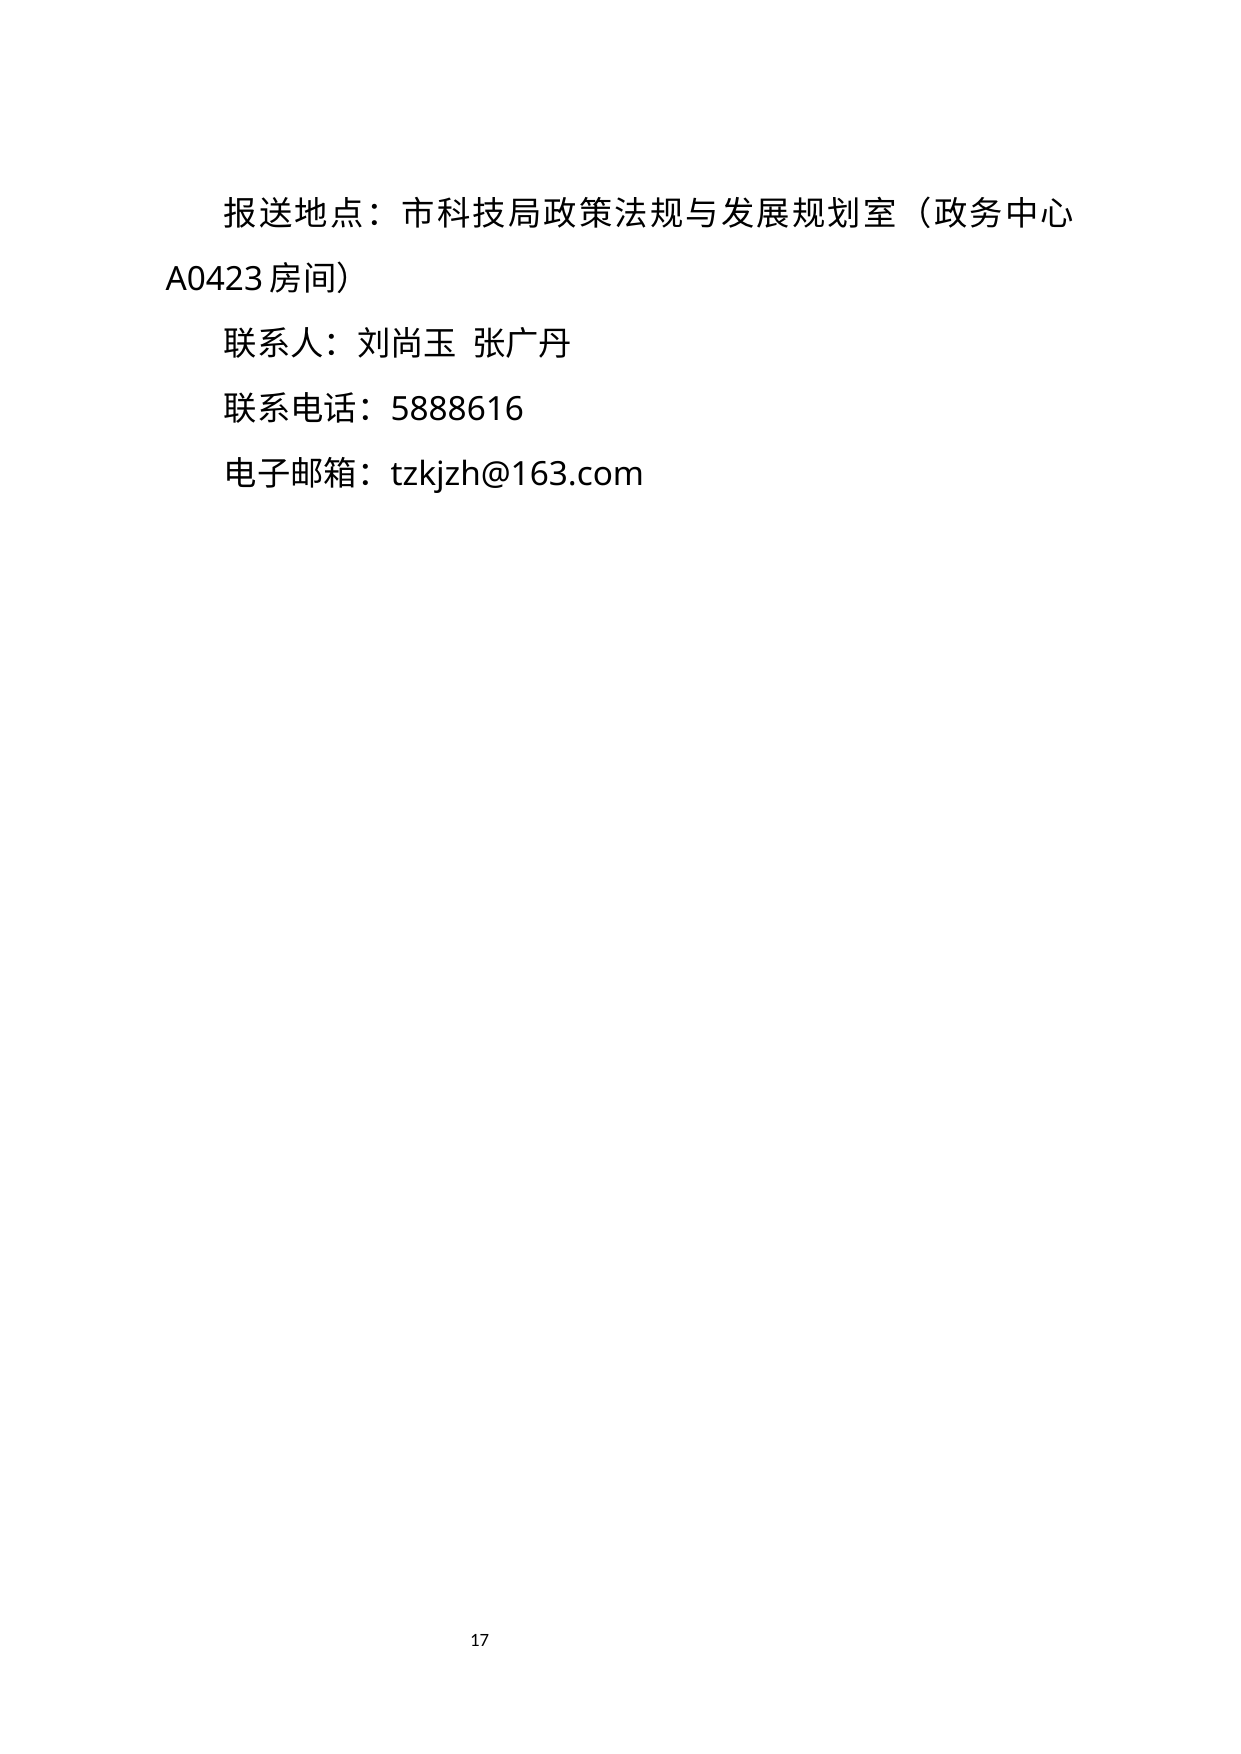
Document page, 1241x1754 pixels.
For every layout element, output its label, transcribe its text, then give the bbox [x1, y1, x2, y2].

text 联系人：刘尚玉 张广丹 [165, 308, 1075, 373]
text 电子邮箱：tzkjzh@163.com [165, 438, 1075, 503]
text 联系电话：5888616 [165, 373, 1075, 438]
text 报送地点：市科技局政策法规与发展规划室（政务中心A0423房间） [165, 178, 1075, 308]
